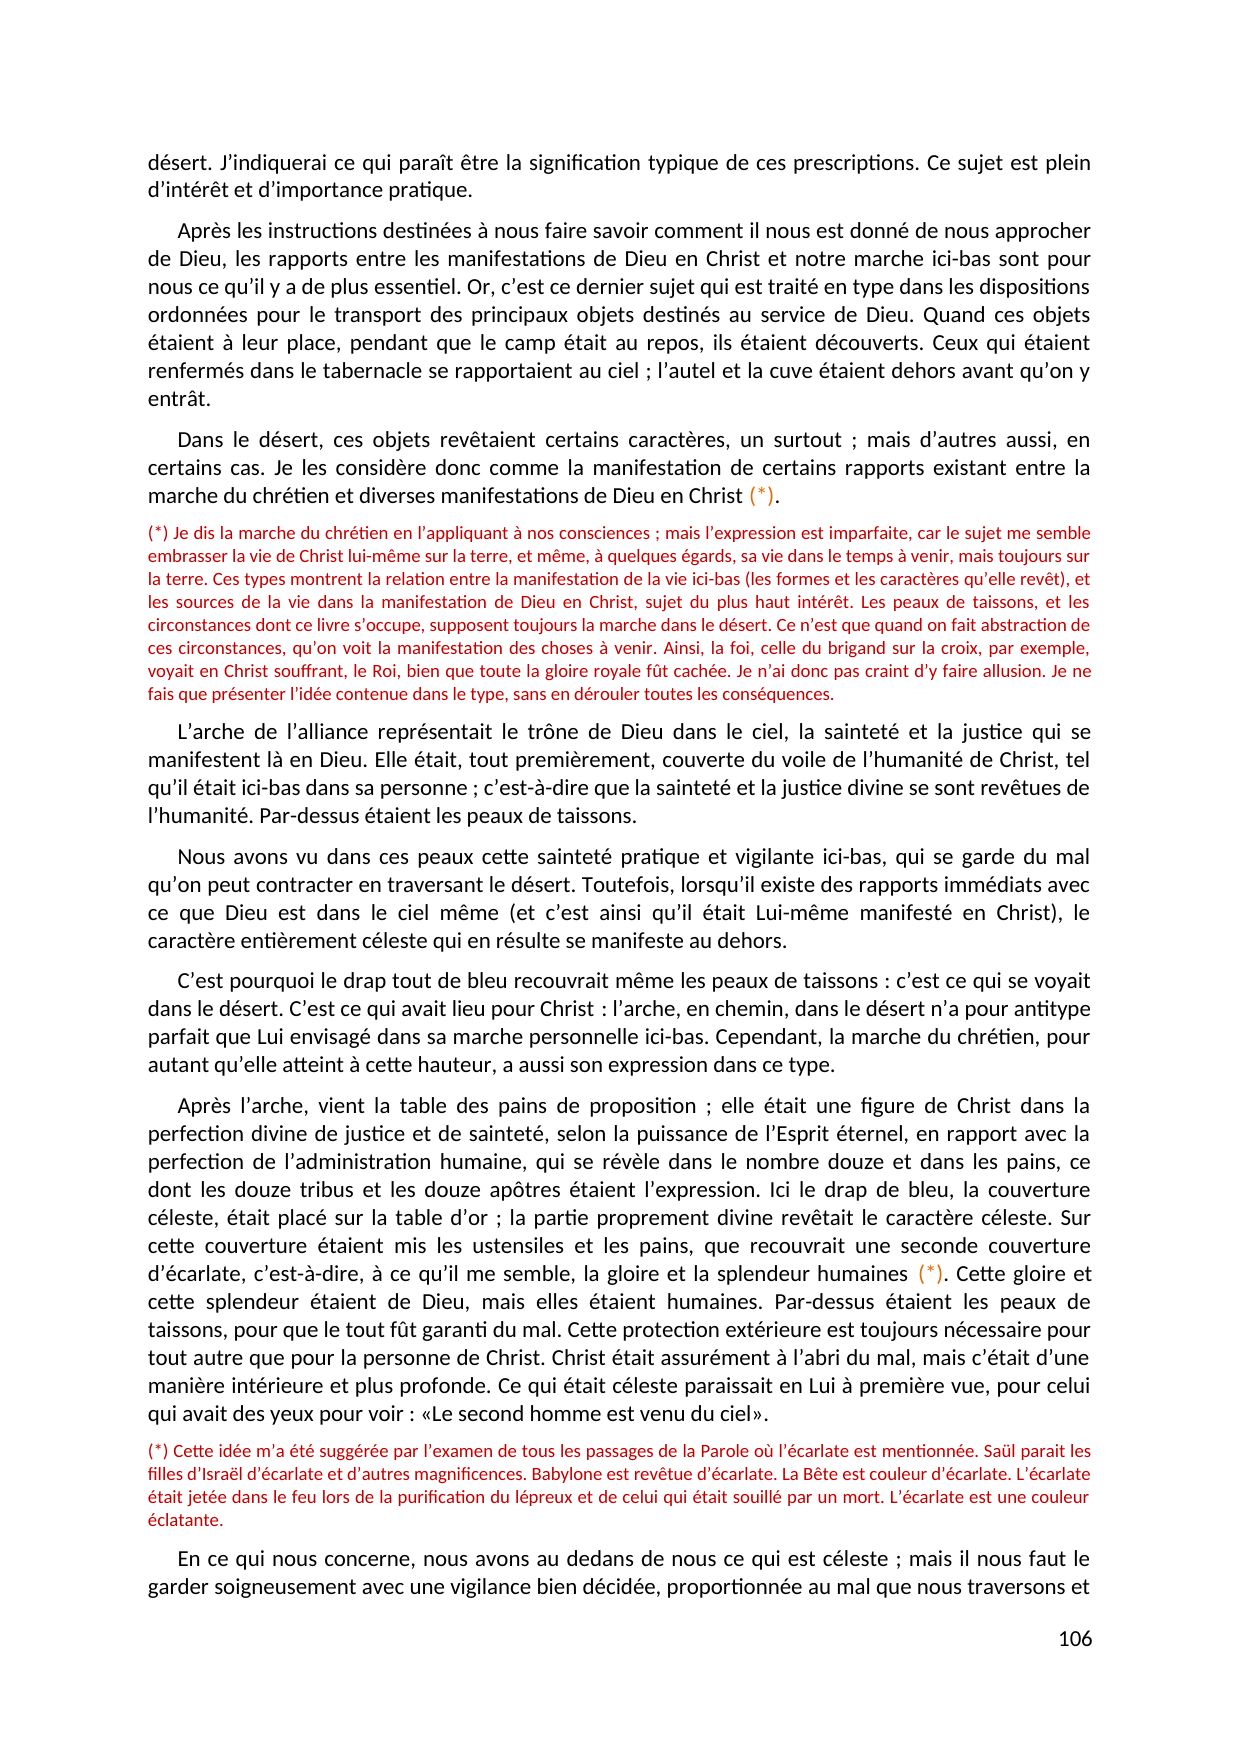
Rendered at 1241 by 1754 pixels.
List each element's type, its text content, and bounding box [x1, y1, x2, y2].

text Dans le désert, ces objets revêtaient certains caractères, un surtout ; mais d’autres aussi, en certains cas. Je les considère donc comme la manifestation de certains rapports existant entre la marche du chrétien et diverses manifestations de Dieu en Christ (*). [148, 425, 1093, 509]
text (*) Je dis la marche du chrétien en l’appliquant à nos consciences ; mais l’expression est imparfaite, car le sujet me semble embrasser la vie de Christ lui-même sur la terre, et même, à quelques égards, sa vie dans le temps à venir, mais toujours sur la terre. Ces types montrent la relation entre la manifestation de la vie ici-bas (les formes et les caractères qu’elle revêt), et les sources de la vie dans la manifestation de Dieu en Christ, sujet du plus haut intérêt. Les peaux de taissons, et les circonstances dont ce livre s’occupe, supposent toujours la marche dans le désert. Ce n’est que quand on fait abstraction de ces circonstances, qu’on voit la manifestation des choses à venir. Ainsi, la foi, celle du brigand sur la croix, par exemple, voyait en Christ souffrant, le Roi, bien que toute la gloire royale fût cachée. Je n’ai donc pas craint d’y faire allusion. Je ne fais que présenter l’idée contenue dans le type, sans en dérouler toutes les conséquences. [148, 521, 1093, 705]
text Après l’arche, vient la table des pains de proposition ; elle était une figure de Christ dans la perfection divine de justice et de sainteté, selon la puissance de l’Esprit éternel, en rapport avec la perfection de l’administration humaine, qui se révèle dans le nombre douze et dans les pains, ce dont les douze tribus et les douze apôtres étaient l’expression. Ici le drap de bleu, la couverture céleste, était placé sur la table d’or ; la partie proprement divine revêtait le caractère céleste. Sur cette couverture étaient mis les ustensiles et les pains, que recouvrait une seconde couverture d’écarlate, c’est-à-dire, à ce qu’il me semble, la gloire et la splendeur humaines (*). Cette gloire et cette splendeur étaient de Dieu, mais elles étaient humaines. Par-dessus étaient les peaux de taissons, pour que le tout fût garanti du mal. Cette protection extérieure est toujours nécessaire pour tout autre que pour la personne de Christ. Christ était assurément à l’abri du mal, mais c’était d’une manière intérieure et plus profonde. Ce qui était céleste paraissait en Lui à première vue, pour celui qui avait des yeux pour voir : «Le second homme est venu du ciel». [148, 1091, 1093, 1427]
text Nous avons vu dans ces peaux cette sainteté pratique et vigilante ici-bas, qui se garde du mal qu’on peut contracter en traversant le désert. Toutefois, lorsqu’il existe des rapports immédiats avec ce que Dieu est dans le ciel même (et c’est ainsi qu’il était Lui-même manifesté en Christ), le caractère entièrement céleste qui en résulte se manifeste au dehors. [148, 842, 1093, 954]
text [148, 148, 1093, 204]
text C’est pourquoi le drap tout de bleu recouvrait même les peaux de taissons : c’est ce qui se voyait dans le désert. C’est ce qui avait lieu pour Christ : l’arche, en chemin, dans le désert n’a pour antitype parfait que Lui envisagé dans sa marche personnelle ici-bas. Cependant, la marche du chrétien, pour autant qu’elle atteint à cette hauteur, a aussi son expression dans ce type. [148, 966, 1093, 1078]
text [148, 1544, 1093, 1600]
text L’arche de l’alliance représentait le trône de Dieu dans le ciel, la sainteté et la justice qui se manifestent là en Dieu. Elle était, tout premièrement, couverte du voile de l’humanité de Christ, tel qu’il était ici-bas dans sa personne ; c’est-à-dire que la sainteté et la justice divine se sont revêtues de l’humanité. Par-dessus étaient les peaux de taissons. [148, 717, 1093, 829]
text (*) Cette idée m’a été suggérée par l’examen de tous les passages de la Parole où l’écarlate est mentionnée. Saül parait les filles d’Israël d’écarlate et d’autres magnificences. Babylone est revêtue d’écarlate. La Bête est couleur d’écarlate. L’écarlate était jetée dans le feu lors de la purification du lépreux et de celui qui était souillé par un mort. L’écarlate est une couleur éclatante. [148, 1440, 1093, 1531]
text Après les instructions destinées à nous faire savoir comment il nous est donné de nous approcher de Dieu, les rapports entre les manifestations de Dieu en Christ et notre marche ici-bas sont pour nous ce qu’il y a de plus essentiel. Or, c’est ce dernier sujet qui est traité en type dans les dispositions ordonnées pour le transport des principaux objets destinés au service de Dieu. Quand ces objets étaient à leur place, pendant que le camp était au repos, ils étaient découverts. Ceux qui étaient renfermés dans le tabernacle se rapportaient au ciel ; l’autel et la cuve étaient dehors avant qu’on y entrât. [148, 216, 1093, 412]
